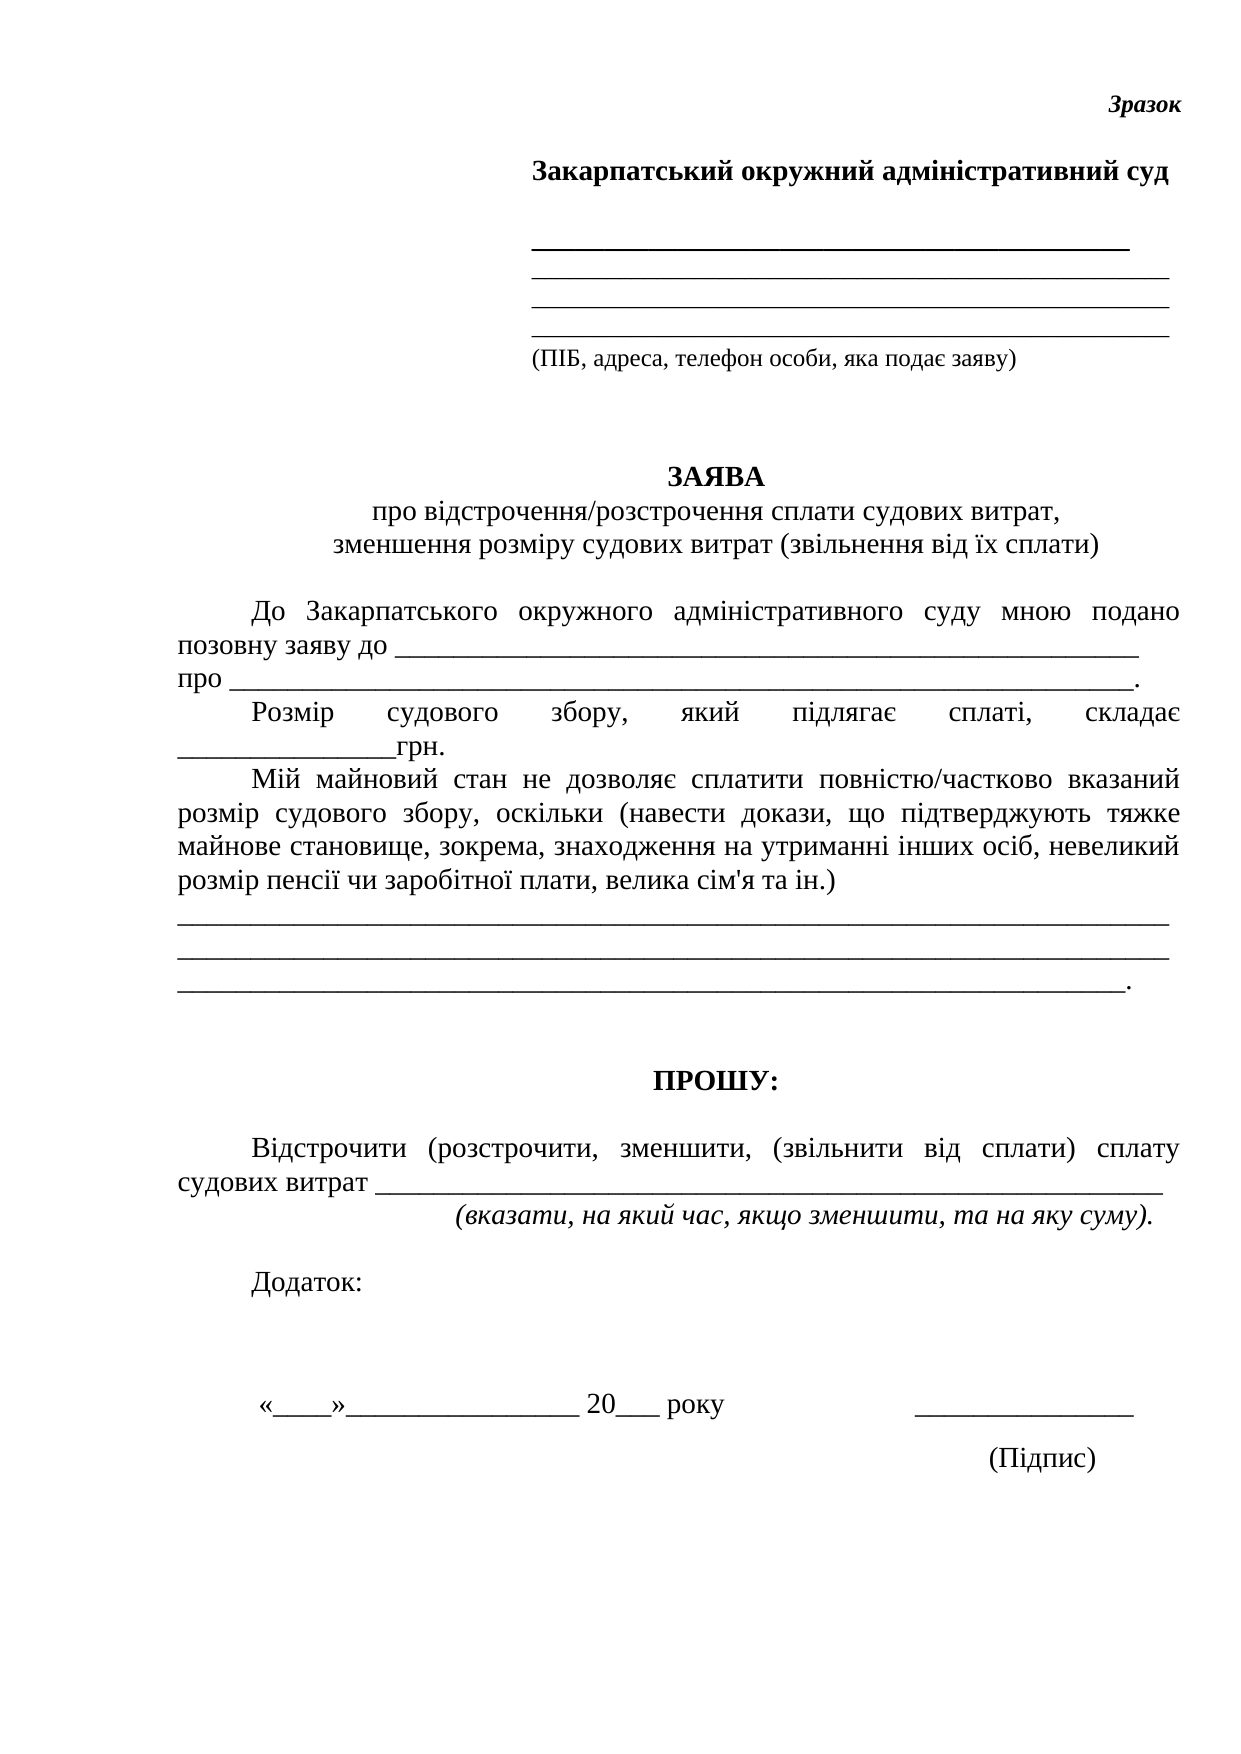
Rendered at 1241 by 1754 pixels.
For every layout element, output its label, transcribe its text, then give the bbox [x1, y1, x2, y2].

text Закарпатський окружний адміністративний суд [532, 153, 1181, 186]
text ПРОШУ: [177, 1063, 1181, 1097]
text Додаток: [177, 1264, 1181, 1298]
text _________________________________________________________________________________________________________________________________________________________ (ПІБ, адреса, телефон особи, яка подає заяву) [532, 253, 1181, 373]
text Мій майновий стан не дозволяє сплатити повністю/частково вказаний розмір судового збору, оскільки (навести докази, що підтверджують тяжке майнове становище, зокрема, знаходження на утриманні інших осіб, невеликий розмір пенсії чи заробітної плати, велика сім'я та ін.) [177, 761, 1181, 895]
text _________________________________________________________________________________________________________________________________________________________________________________________________________. [177, 895, 1181, 996]
text Зразок [532, 89, 1181, 117]
text про ______________________________________________________________. [177, 661, 1181, 694]
text Відстрочити (розстрочити, зменшити, (звільнити від сплати) сплату судових витрат ______________________________________________________ [177, 1130, 1181, 1197]
text До Закарпатського окружного адміністративного суду мною подано позовну заяву до ___________________________________________________ [177, 593, 1181, 661]
text про відстрочення/розстрочення сплати судових витрат, [177, 493, 1181, 526]
text ЗАЯВА [177, 459, 1181, 493]
text (Підпис) [177, 1440, 1181, 1474]
text «____»________________ 20___ року _______________ [177, 1386, 1181, 1419]
text Розмір судового збору, який підлягає сплаті, складає _______________грн. [177, 694, 1181, 761]
text (вказати, на який час, якщо зменшити, та на яку суму). [177, 1197, 1181, 1231]
text _________________________________________ [532, 220, 1181, 253]
text зменшення розміру судових витрат (звільнення від їх сплати) [177, 526, 1181, 560]
